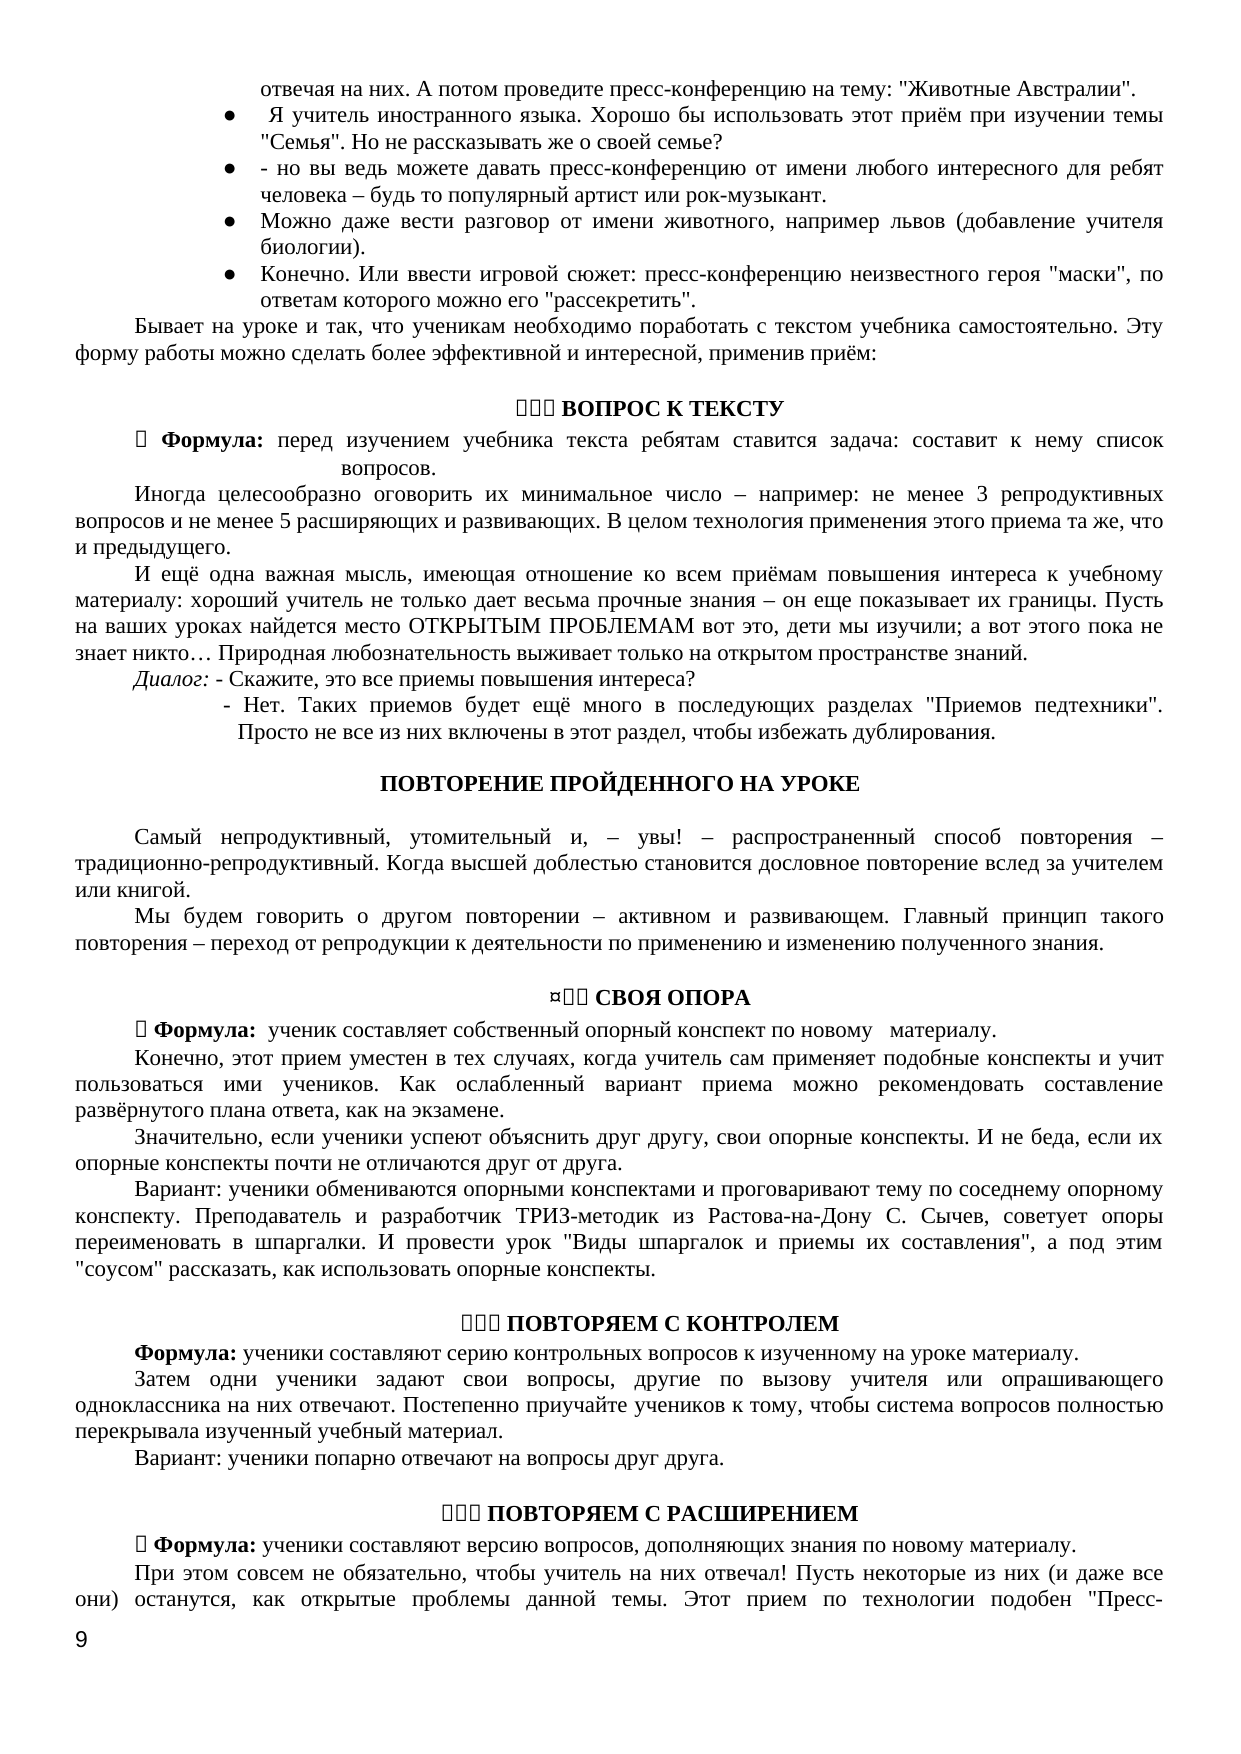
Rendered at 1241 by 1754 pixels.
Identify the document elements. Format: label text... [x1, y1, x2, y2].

text  Формула: перед изучением учебника текста ребятам ставится задача: составит к нему список вопросов. [134, 423, 1165, 481]
text Вариант: ученики обмениваются опорными конспектами и проговаривают тему по соседнему опорному конспекту. Преподаватель и разработчик ТРИЗ-методик из Растова-на-Дону С. Сычев, советует опоры переименовать в шпаргалки. И провести урок "Виды шпаргалок и приемы их составления", а под этим "соусом" рассказать, как использовать опорные конспекты. [75, 1176, 1165, 1281]
list Я учитель иностранного языка. Хорошо бы использовать этот приём при изучении темы "Семья". Но не рассказывать же о своей семье? [223, 101, 1165, 154]
text ¤ СВОЯ ОПОРА [75, 981, 1165, 1012]
text Диалог: - Скажите, это все приемы повышения интереса? [75, 665, 1165, 691]
text Затем одни ученики задают свои вопросы, другие по вызову учителя или опрашивающего одноклассника на них отвечают. Постепенно приучайте учеников к тому, чтобы система вопросов полностью перекрывала изученный учебный материал. [75, 1365, 1165, 1444]
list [223, 75, 1165, 101]
text  ВОПРОС К ТЕКСТУ [75, 392, 1165, 423]
text И ещё одна важная мысль, имеющая отношение ко всем приёмам повышения интереса к учебному материалу: хороший учитель не только дает весьма прочные знания – он еще показывает их границы. Пусть на ваших уроках найдется место ОТКРЫТЫМ ПРОБЛЕМАМ вот это, дети мы изучили; а вот этого пока не знает никто… Природная любознательность выживает только на открытом пространстве знаний. [75, 559, 1165, 665]
text Иногда целесообразно оговорить их минимальное число – например: не менее 3 репродуктивных вопросов и не менее 5 расширяющих и развивающих. В целом технология применения этого приема та же, что и предыдущего. [75, 481, 1165, 559]
text  Формула: ученики составляют версию вопросов, дополняющих знания по новому материалу. [134, 1528, 1165, 1559]
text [75, 1559, 1165, 1612]
text  ПОВТОРЯЕМ С РАСШИРЕНИЕМ [75, 1497, 1165, 1528]
list - но вы ведь можете давать пресс-конференцию от имени любого интересного для ребят человека – будь то популярный артист или рок-музыкант. [223, 154, 1165, 207]
text Значительно, если ученики успеют объяснить друг другу, свои опорные конспекты. И не беда, если их опорные конспекты почти не отличаются друг от друга. [75, 1123, 1165, 1176]
text - Нет. Таких приемов будет ещё много в последующих разделах "Приемов педтехники". Просто не все из них включены в этот раздел, чтобы избежать дублирования. [223, 691, 1165, 744]
text Формула: ученики составляют серию контрольных вопросов к изученному на уроке материалу. [134, 1338, 1165, 1365]
text Самый непродуктивный, утомительный и, – увы! – распространенный способ повторения – традиционно-репродуктивный. Когда высшей доблестью становится дословное повторение вслед за учителем или книгой. [75, 823, 1165, 902]
text Мы будем говорить о другом повторении – активном и развивающем. Главный принцип такого повторения – переход от репродукции к деятельности по применению и изменению полученного знания. [75, 902, 1165, 955]
text ПОВТОРЕНИЕ ПРОЙДЕННОГО НА УРОКЕ [75, 770, 1165, 797]
list Конечно. Или ввести игровой сюжет: пресс-конференцию неизвестного героя "маски", по ответам которого можно его "рассекретить". [223, 260, 1165, 313]
text Вариант: ученики попарно отвечают на вопросы друг друга. [75, 1444, 1165, 1470]
text  ПОВТОРЯЕМ С КОНТРОЛЕМ [75, 1307, 1165, 1338]
text  Формула: ученик составляет собственный опорный конспект по новому материалу. [134, 1012, 1165, 1044]
text Конечно, этот прием уместен в тех случаях, когда учитель сам применяет подобные конспекты и учит пользоваться ими учеников. Как ослабленный вариант приема можно рекомендовать составление развёрнутого плана ответа, как на экзамене. [75, 1044, 1165, 1123]
text Бывает на уроке и так, что ученикам необходимо поработать с текстом учебника самостоятельно. Эту форму работы можно сделать более эффективной и интересной, применив приём: [75, 313, 1165, 365]
list Можно даже вести разговор от имени животного, например львов (добавление учителя биологии). [223, 207, 1165, 260]
